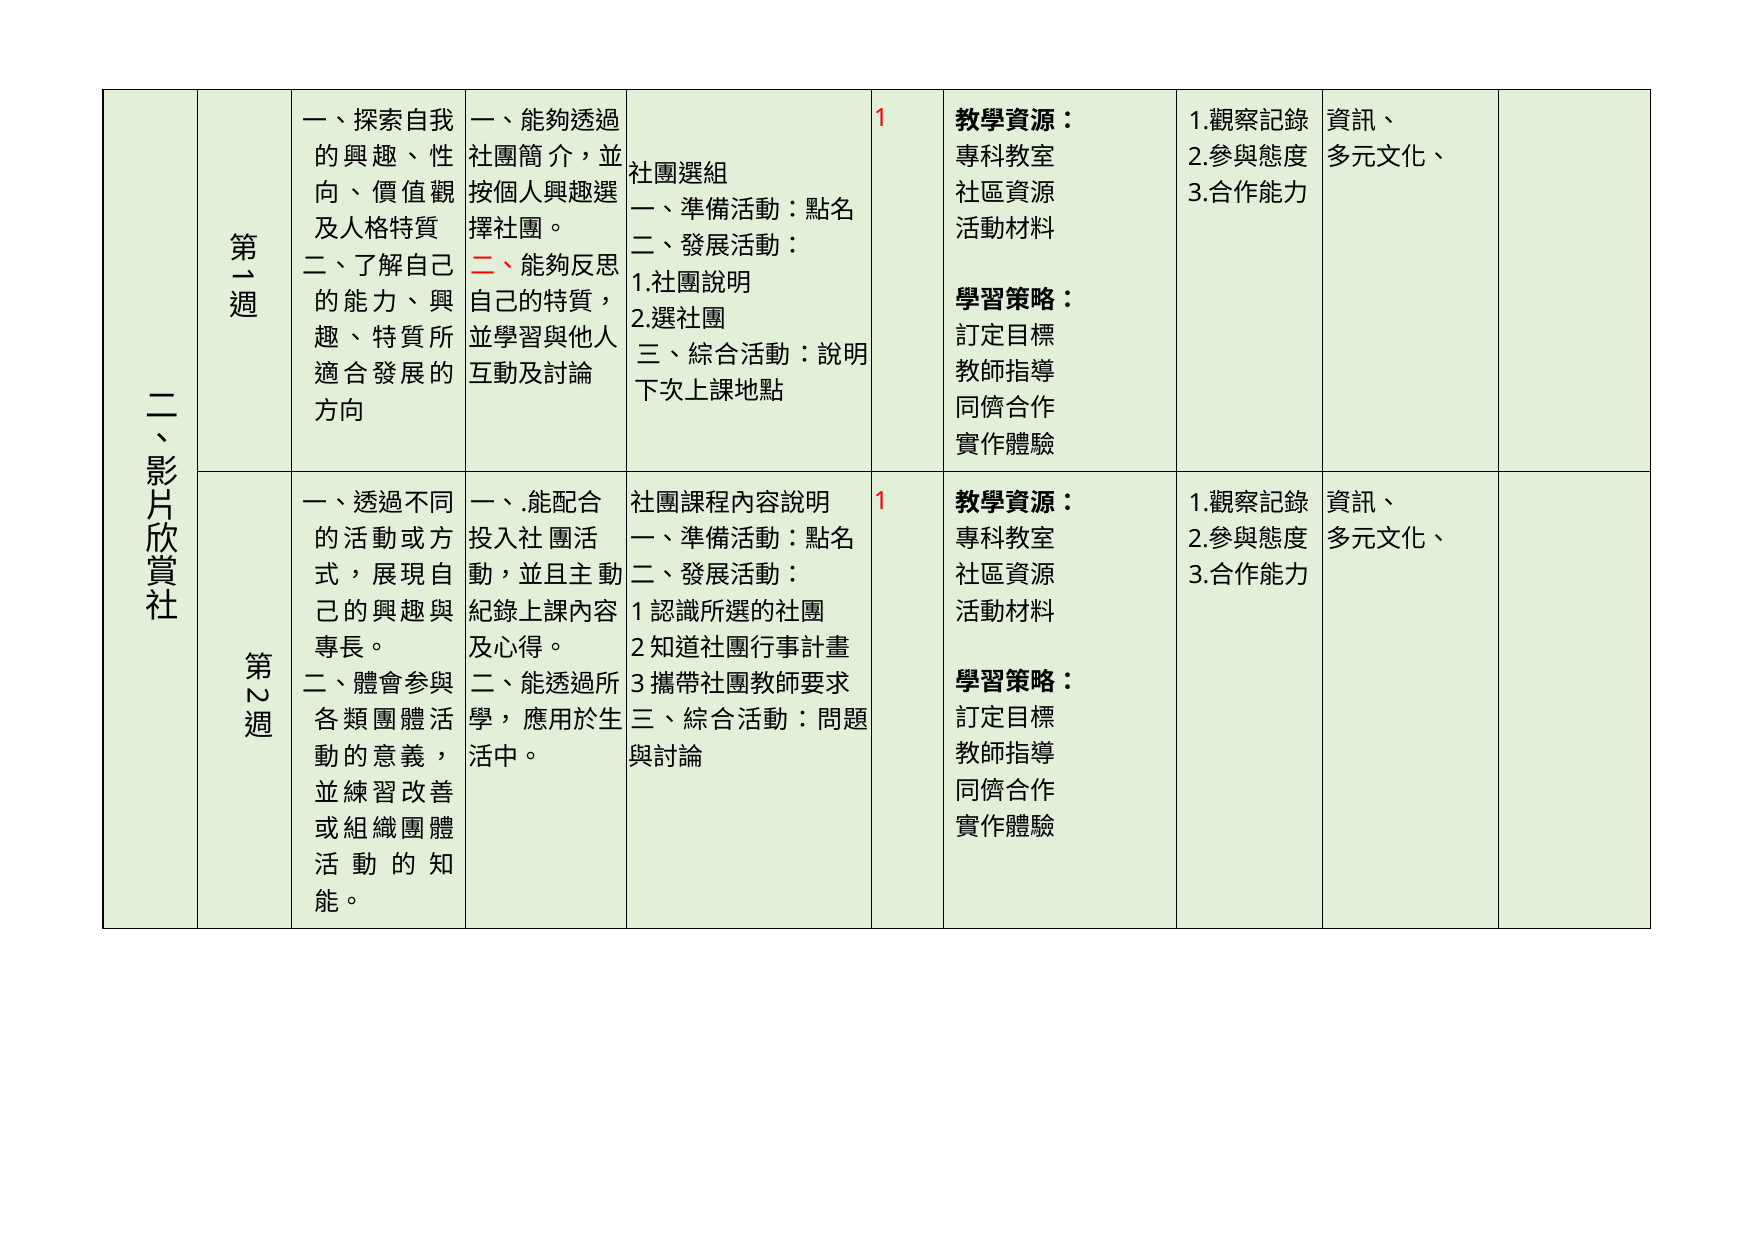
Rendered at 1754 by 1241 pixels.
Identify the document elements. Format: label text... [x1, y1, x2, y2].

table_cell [944, 472, 1176, 928]
table_cell 社團課程內容說明 一、準備活動：點名 二、發展活動： 1認識所選的社團 2知道社團行事計畫 3攜帶社團教師要求 三、綜合活動：問題與討論 [627, 472, 871, 928]
table_cell [1499, 90, 1650, 471]
table_cell 1 [872, 472, 943, 928]
table_cell 資訊、 多元文化、 [1323, 472, 1498, 928]
table_cell 第1週 [198, 90, 291, 471]
table_cell 1 [872, 90, 943, 471]
table_cell 二、影片欣賞社 [104, 90, 197, 928]
table_cell 第2週 [198, 472, 291, 928]
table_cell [466, 472, 626, 928]
table_cell 一、能夠透過社團簡 介，並按個人興趣選擇社團。 二、能夠反思自己的特質，並學習與他人互動及討論 [466, 90, 626, 471]
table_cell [1177, 90, 1322, 471]
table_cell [292, 472, 465, 928]
table_cell [1499, 472, 1650, 928]
table_cell 一、探索自我的興趣、性向、價值觀及人格特質 二、了解自己的能力、興趣、特質所適合發展的方向 [292, 90, 465, 471]
table_cell 社團選組 一、準備活動：點名 二、發展活動： 1.社團說明 2.選社團 三、綜合活動：說明下次上課地點 [627, 90, 871, 471]
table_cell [1177, 472, 1322, 928]
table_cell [944, 90, 1176, 471]
table_cell 資訊、 多元文化、 [1323, 90, 1498, 471]
